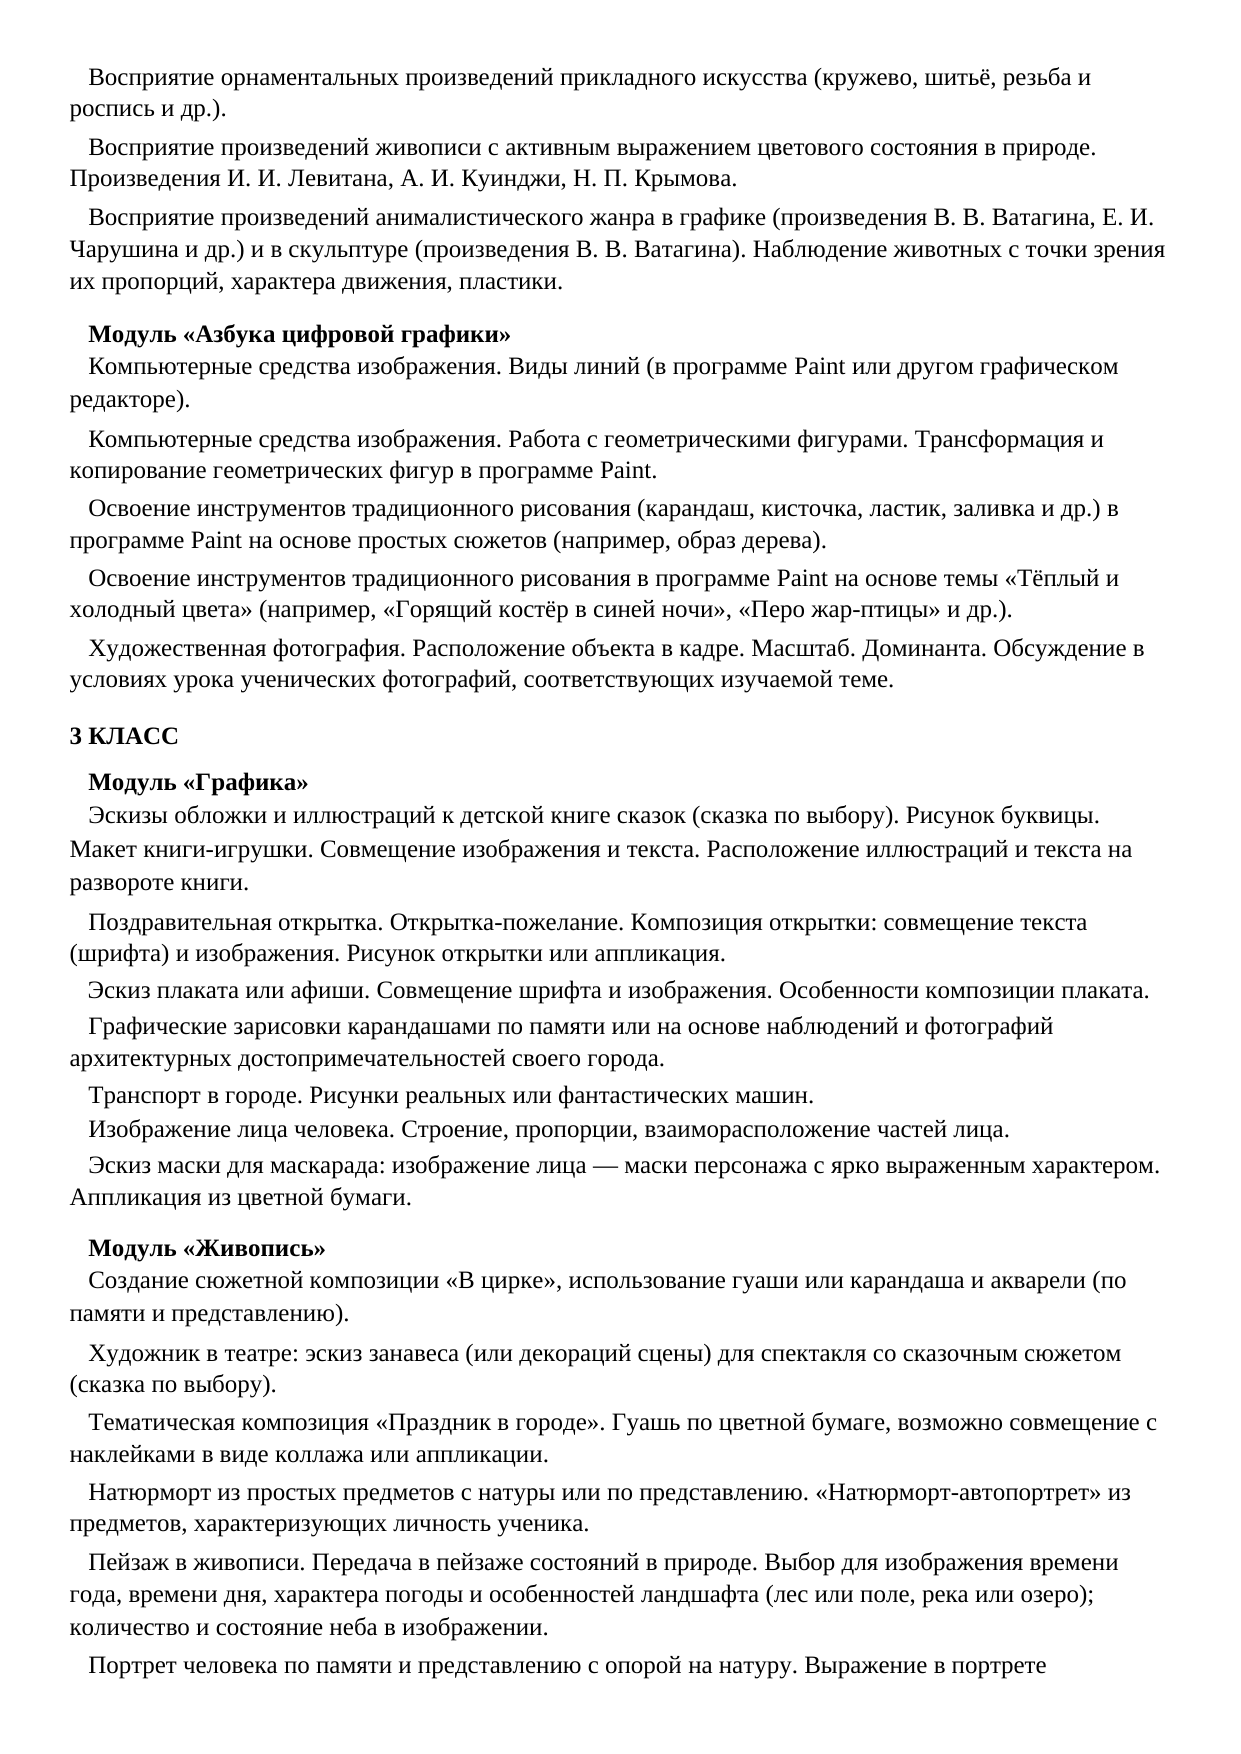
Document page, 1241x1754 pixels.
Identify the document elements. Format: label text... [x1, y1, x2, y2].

text Пейзаж в живописи. Передача в пейзаже состояний в природе. Выбор для изображения времени года, времени дня, характера погоды и особенностей ландшафта (лес или поле, река или озеро); количество и состояние неба в изображении. [69, 1547, 1123, 1641]
text Восприятие орнаментальных произведений прикладного искусства (кружево, шитьё, резьба и роспись и др.). [69, 62, 1093, 122]
text Тематическая композиция «Праздник в городе». Гуашь по цветной бумаге, возможно совмещение с наклейками в виде коллажа или аппликации. [69, 1407, 1168, 1467]
text Восприятие произведений анималистического жанра в графике (произведения В. В. Ватагина, Е. И. Чарушина и др.) и в скульптуре (произведения В. В. Ватагина). Наблюдение животных с точки зрения их пропорций, характера движения, пластики. [69, 202, 1168, 295]
text 3 КЛАСС [69, 723, 1168, 750]
text Художник в театре: эскиз занавеса (или декораций сцены) для спектакля со сказочным сюжетом (сказка по выбору). [69, 1338, 1123, 1398]
text Компьютерные средства изображения. Работа с геометрическими фигурами. Трансформация и копирование геометрических фигур в программе Paint. [69, 424, 1108, 484]
text Портрет человека по памяти и представлению с опорой на натуру. Выражение в портрете [88, 1652, 1168, 1679]
text Натюрморт из простых предметов с натуры или по представлению. «Натюрморт-автопортрет» из предметов, характеризующих личность ученика. [69, 1477, 1138, 1537]
text Изображение лица человека. Строение, пропорции, взаиморасположение частей лица. [88, 1116, 1168, 1143]
text Восприятие произведений живописи с активным выражением цветового состояния в природе. Произведения И. И. Левитана, А. И. Куинджи, Н. П. Крымова. [69, 132, 1108, 192]
text Модуль «Графика» Эскизы обложки и иллюстраций к детской книге сказок (сказка по выбору). Рисунок буквицы. Макет книги-игрушки. Совмещение изображения и текста. Расположение иллюстраций и текста на развороте книги. [69, 767, 1138, 896]
text Художественная фотография. Расположение объекта в кадре. Масштаб. Доминанта. Обсуждение в условиях урока ученических фотографий, соответствующих изучаемой теме. [69, 633, 1153, 693]
text Модуль «Живопись» Создание сюжетной композиции «В цирке», использование гуаши или карандаша и акварели (по памяти и представлению). [69, 1233, 1138, 1327]
text Графические зарисовки карандашами по памяти или на основе наблюдений и фотографий архитектурных достопримечательностей своего города. [69, 1011, 1063, 1071]
text Транспорт в городе. Рисунки реальных или фантастических машин. [88, 1081, 1168, 1108]
text Эскиз маски для маскарада: изображение лица — маски персонажа с ярко выраженным характером. Аппликация из цветной бумаги. [69, 1151, 1168, 1211]
text Модуль «Азбука цифровой графики» Компьютерные средства изображения. Виды линий (в программе Paint или другом графическом редакторе). [69, 319, 1123, 412]
text Эскиз плаката или афиши. Совмещение шрифта и изображения. Особенности композиции плаката. [69, 977, 1168, 1004]
text Освоение инструментов традиционного рисования в программе Paint на основе темы «Тёплый и холодный цвета» (например, «Горящий костёр в синей ночи», «Перо жар-птицы» и др.). [69, 563, 1123, 623]
text Освоение инструментов традиционного рисования (карандаш, кисточка, ластик, заливка и др.) в программе Paint на основе простых сюжетов (например, образ дерева). [69, 493, 1123, 553]
text Поздравительная открытка. Открытка-пожелание. Композиция открытки: совмещение текста (шрифта) и изображения. Рисунок открытки или аппликация. [69, 907, 1093, 967]
